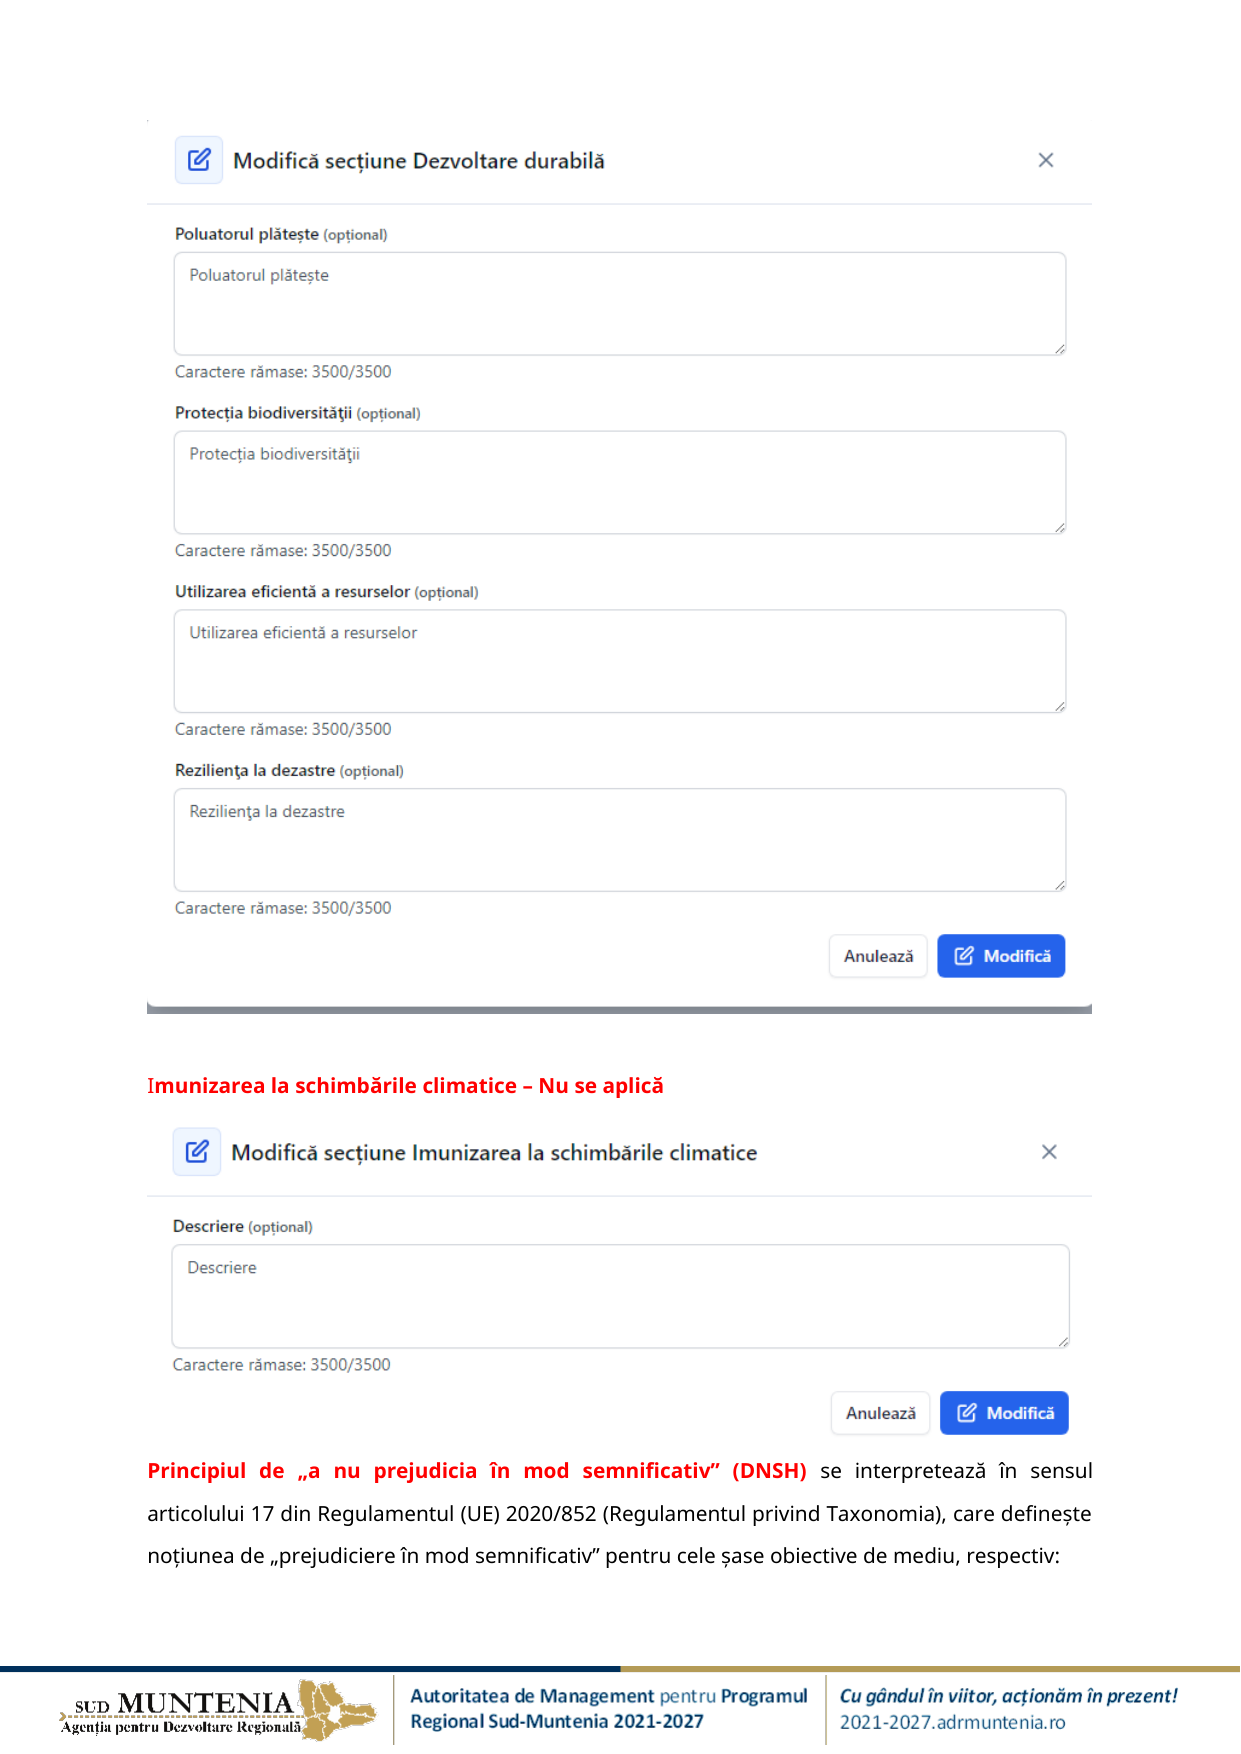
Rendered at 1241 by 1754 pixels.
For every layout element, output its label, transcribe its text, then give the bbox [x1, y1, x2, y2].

picture [147, 1113, 1092, 1441]
picture [147, 120, 1092, 1014]
text Principiul de „a nu prejudicia în mod semnificativ” (DNSH) se interpretează în sensul articolului 17 din Regulamentul (UE) 2020/852 (Regulamentul privind Taxonomia), care definește noțiunea de „prejudiciere în mod semnificativ” pentru cele șase obiective de mediu, respectiv: [147, 1456, 1093, 1570]
text Imunizarea la schimbările climatice – Nu se aplică [147, 1071, 1093, 1099]
picture [0, 1666, 1241, 1746]
